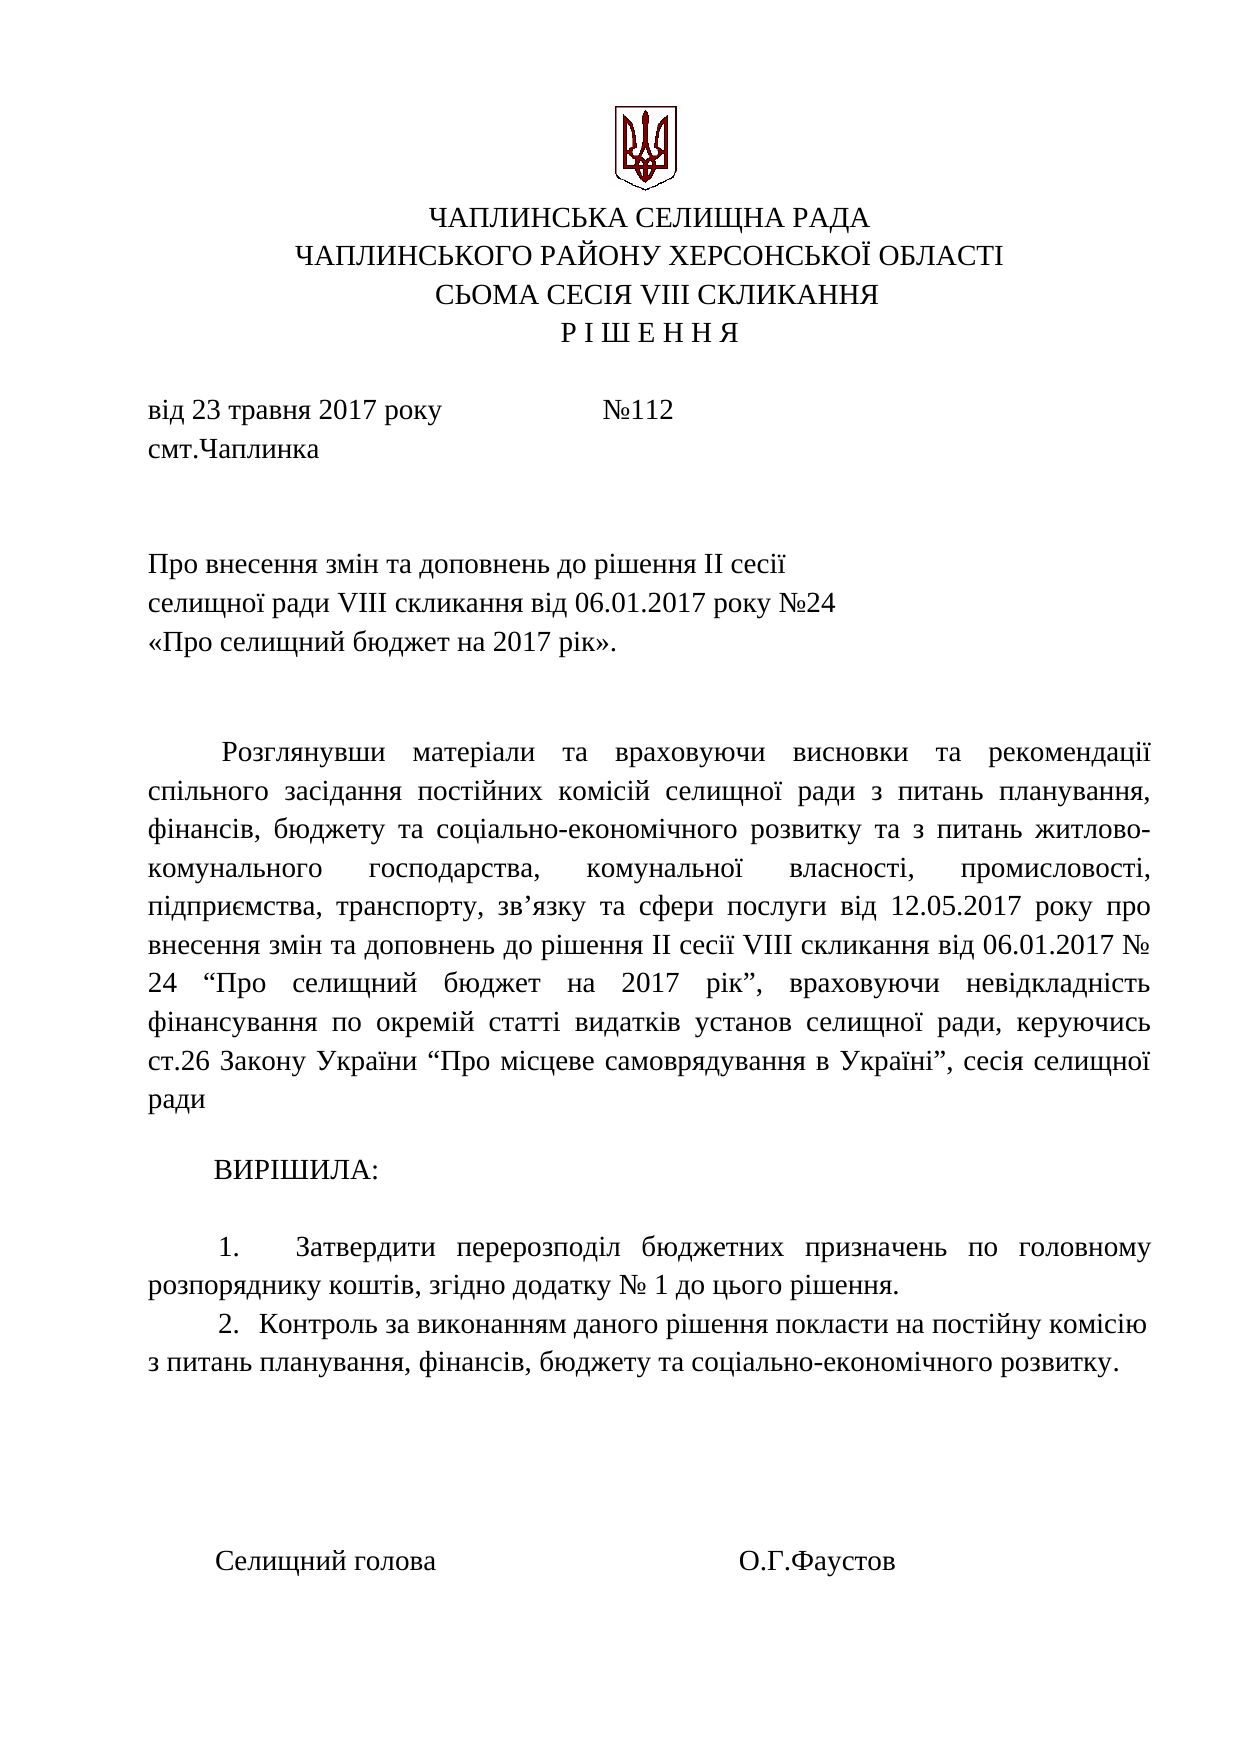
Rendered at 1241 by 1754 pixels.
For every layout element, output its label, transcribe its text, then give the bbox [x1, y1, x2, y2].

text ВИРІШИЛА: [148, 1152, 1152, 1185]
picture [608, 100, 682, 195]
text СЬОМА СЕСІЯ VІІІ СКЛИКАННЯ [148, 277, 1152, 310]
text з питань планування, фінансів, бюджету та соціально-економічного розвитку. [148, 1344, 1152, 1378]
text ЧАПЛИНСЬКОГО РАЙОНУ ХЕРСОНСЬКОЇ ОБЛАСТІ [148, 238, 1152, 272]
text смт.Чаплинка [148, 431, 1240, 464]
text від 23 травня 2017 року №112 [148, 392, 1240, 426]
text Селищний голова О.Г.Фаустов [215, 1543, 1152, 1576]
text Р І Ш Е Н Н Я [148, 315, 1152, 349]
text селищної ради VІІІ скликання від 06.01.2017 року №24 [148, 585, 1152, 619]
list Затвердити перерозподіл бюджетних призначень по головному розпоряднику коштів, згідно додатку № 1 до цього рішення. [148, 1229, 1152, 1301]
text ЧАПЛИНСЬКА СЕЛИЩНА РАДА [148, 88, 1152, 233]
text «Про селищний бюджет на 2017 рік». [148, 624, 1152, 657]
text Розглянувши матеріали та враховуючи висновки та рекомендації спільного засідання постійних комісій селищної ради з питань планування, фінансів, бюджету та соціально-економічного розвитку та з питань житлово-комунального господарства, комунальної власності, промисловості, підприємства, транспорту, зв’язку та сфери послуги від 12.05.2017 року про внесення змін та доповнень до рішення ІІ сесії VІІІ скликання від 06.01.2017 № 24 “Про селищний бюджет на 2017 рік”, враховуючи невідкладність фінансування по окремій статті видатків установ селищної ради, керуючись ст.26 Закону України “Про місцеве самоврядування в Україні”, сесія селищної ради [148, 734, 1152, 1115]
text Про внесення змін та доповнень до рішення ІІ сесії [148, 547, 1152, 580]
list Контроль за виконанням даного рішення покласти на постійну комісію [218, 1306, 1152, 1339]
